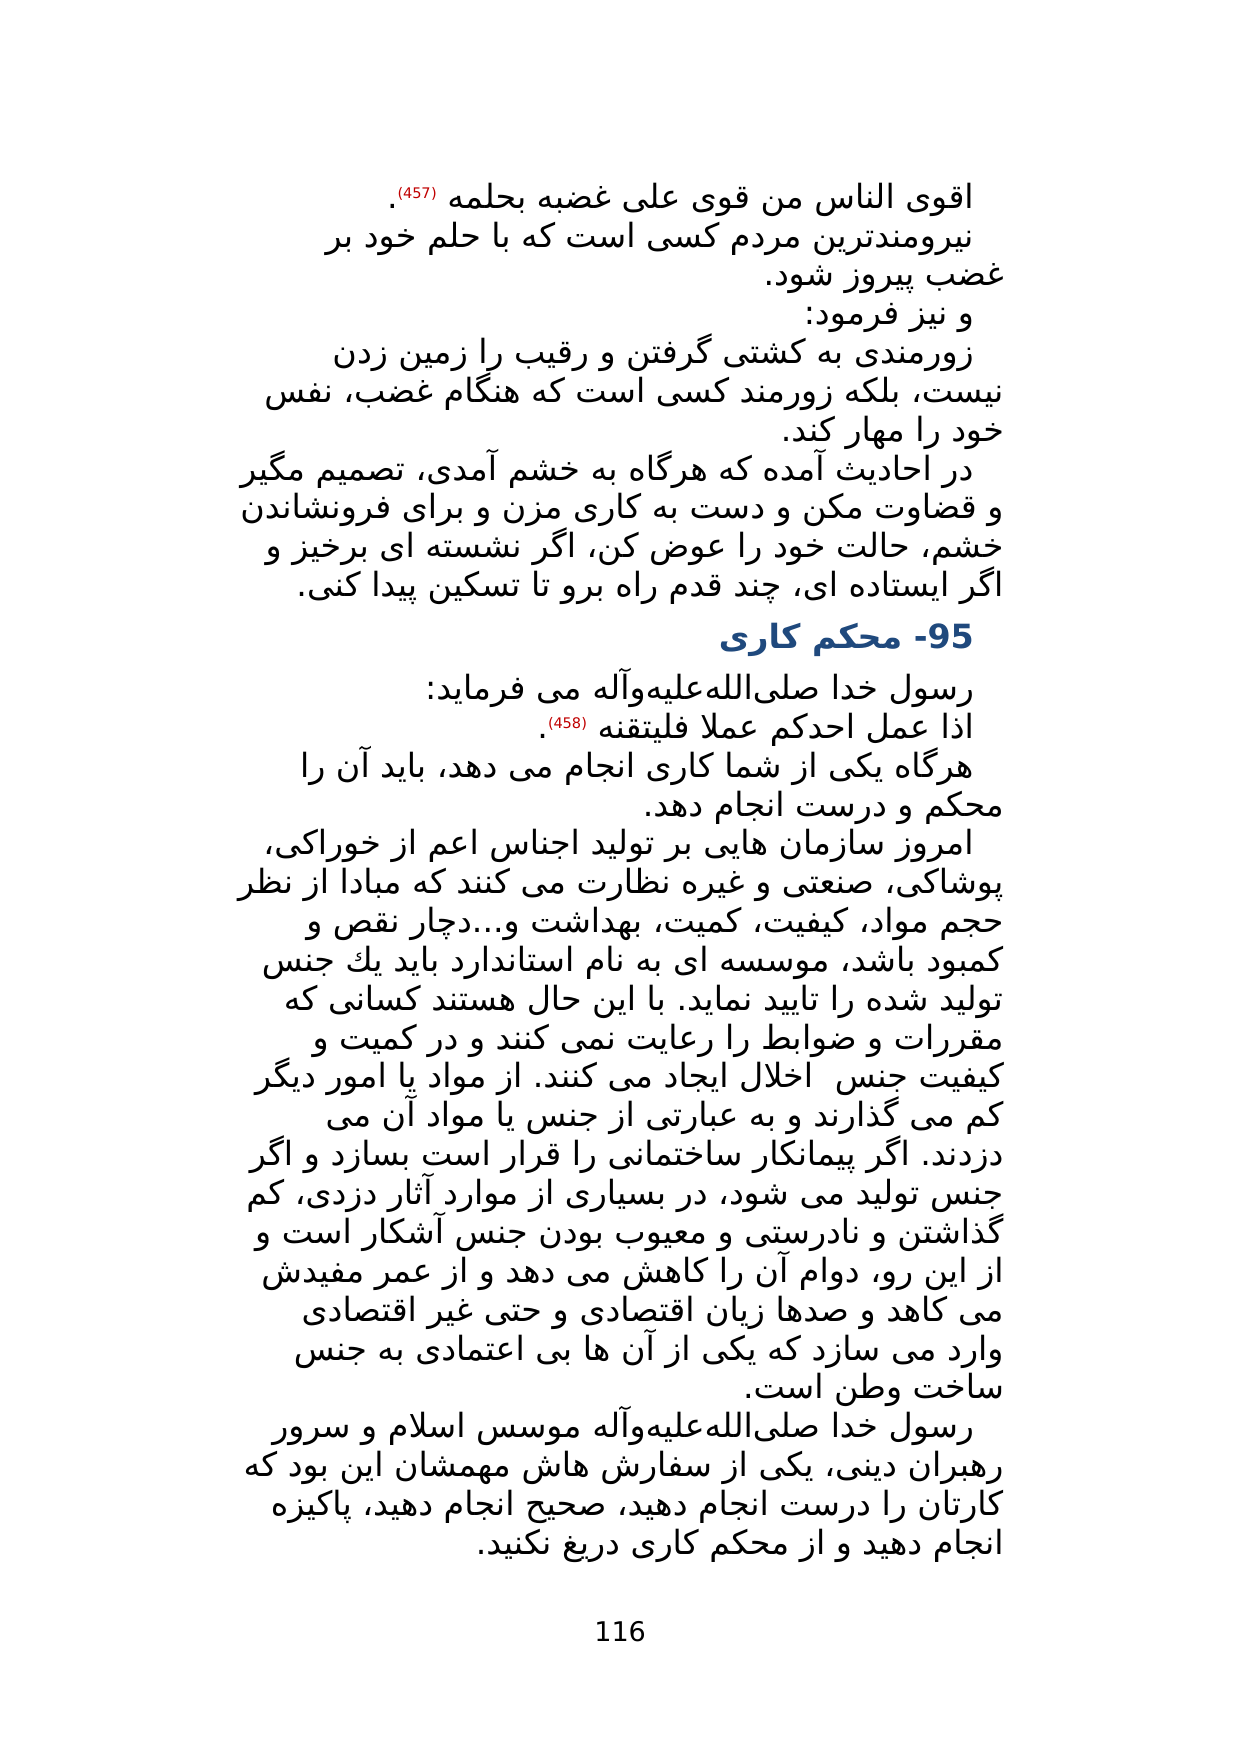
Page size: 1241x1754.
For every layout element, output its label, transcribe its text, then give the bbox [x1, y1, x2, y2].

text در احاديث آمده كه هرگاه به خشم آمدى، تصميم مگير و قضاوت مكن و دست به كارى مزن و براى فرونشاندن خشم، حالت خود را عوض كن، اگر نشسته اى برخيز و اگر ايستاده اى، چند قدم راه برو تا تسكين پيدا كنى. [236, 449, 1004, 604]
subtitle 95- محكم كارى [236, 617, 1004, 656]
text هرگاه يكى از شما كارى انجام مى دهد، بايد آن را محكم و درست انجام دهد. [236, 746, 1004, 824]
text رسول خدا صلى‌الله‌عليه‌وآله‌ موسس اسلام و سرور رهبران دينى، يكى از سفارش هاش مهمشان اين بود كه كارتان را درست انجام دهيد، صحيح انجام دهيد، پاكيزه انجام دهيد و از محكم كارى دريغ نكنيد. [236, 1407, 1004, 1562]
text امروز سازمان هايى بر توليد اجناس اعم از خوراكى، پوشاكى، صنعتى و غيره نظارت مى كنند كه مبادا از نظر حجم مواد، كيفيت، كميت، بهداشت و...دچار نقص و كمبود باشد، موسسه اى به نام استاندارد بايد يك جنس توليد شده را تاييد نمايد. با اين حال هستند كسانى كه مقررات و ضوابط را رعايت نمى كنند و در كميت و كيفيت جنس ‍ اخلال ايجاد مى كنند. از مواد يا امور ديگر كم مى گذارند و به عبارتى از جنس يا مواد آن مى دزدند. اگر پيمانكار ساختمانى را قرار است بسازد و اگر جنس توليد مى شود، در بسيارى از موارد آثار دزدى، كم گذاشتن و نادرستى و معيوب بودن جنس آشكار است و از اين رو، دوام آن را كاهش مى دهد و از عمر مفيدش مى كاهد و صدها زيان اقتصادى و حتى غير اقتصادى وارد مى سازد كه يكى از آن ها بى اعتمادى به جنس ساخت وطن است. [236, 824, 1004, 1407]
text اقوى الناس من قوى على غضبه بحلمه (457). [236, 177, 1004, 216]
text و نيز فرمود: [236, 294, 1004, 333]
text رسول خدا صلى‌الله‌عليه‌وآله‌ مى فرمايد: [236, 668, 1004, 707]
text نيرومندترين مردم كسى است كه با حلم خود بر غضب پيروز شود. [236, 216, 1004, 294]
text اذا عمل احدكم عملا فليتقنه (458). [236, 707, 1004, 746]
text زورمندى به كشتى گرفتن و رقيب را زمين زدن نيست، بلكه زورمند كسى است كه هنگام غضب، نفس خود را مهار كند. [236, 333, 1004, 449]
